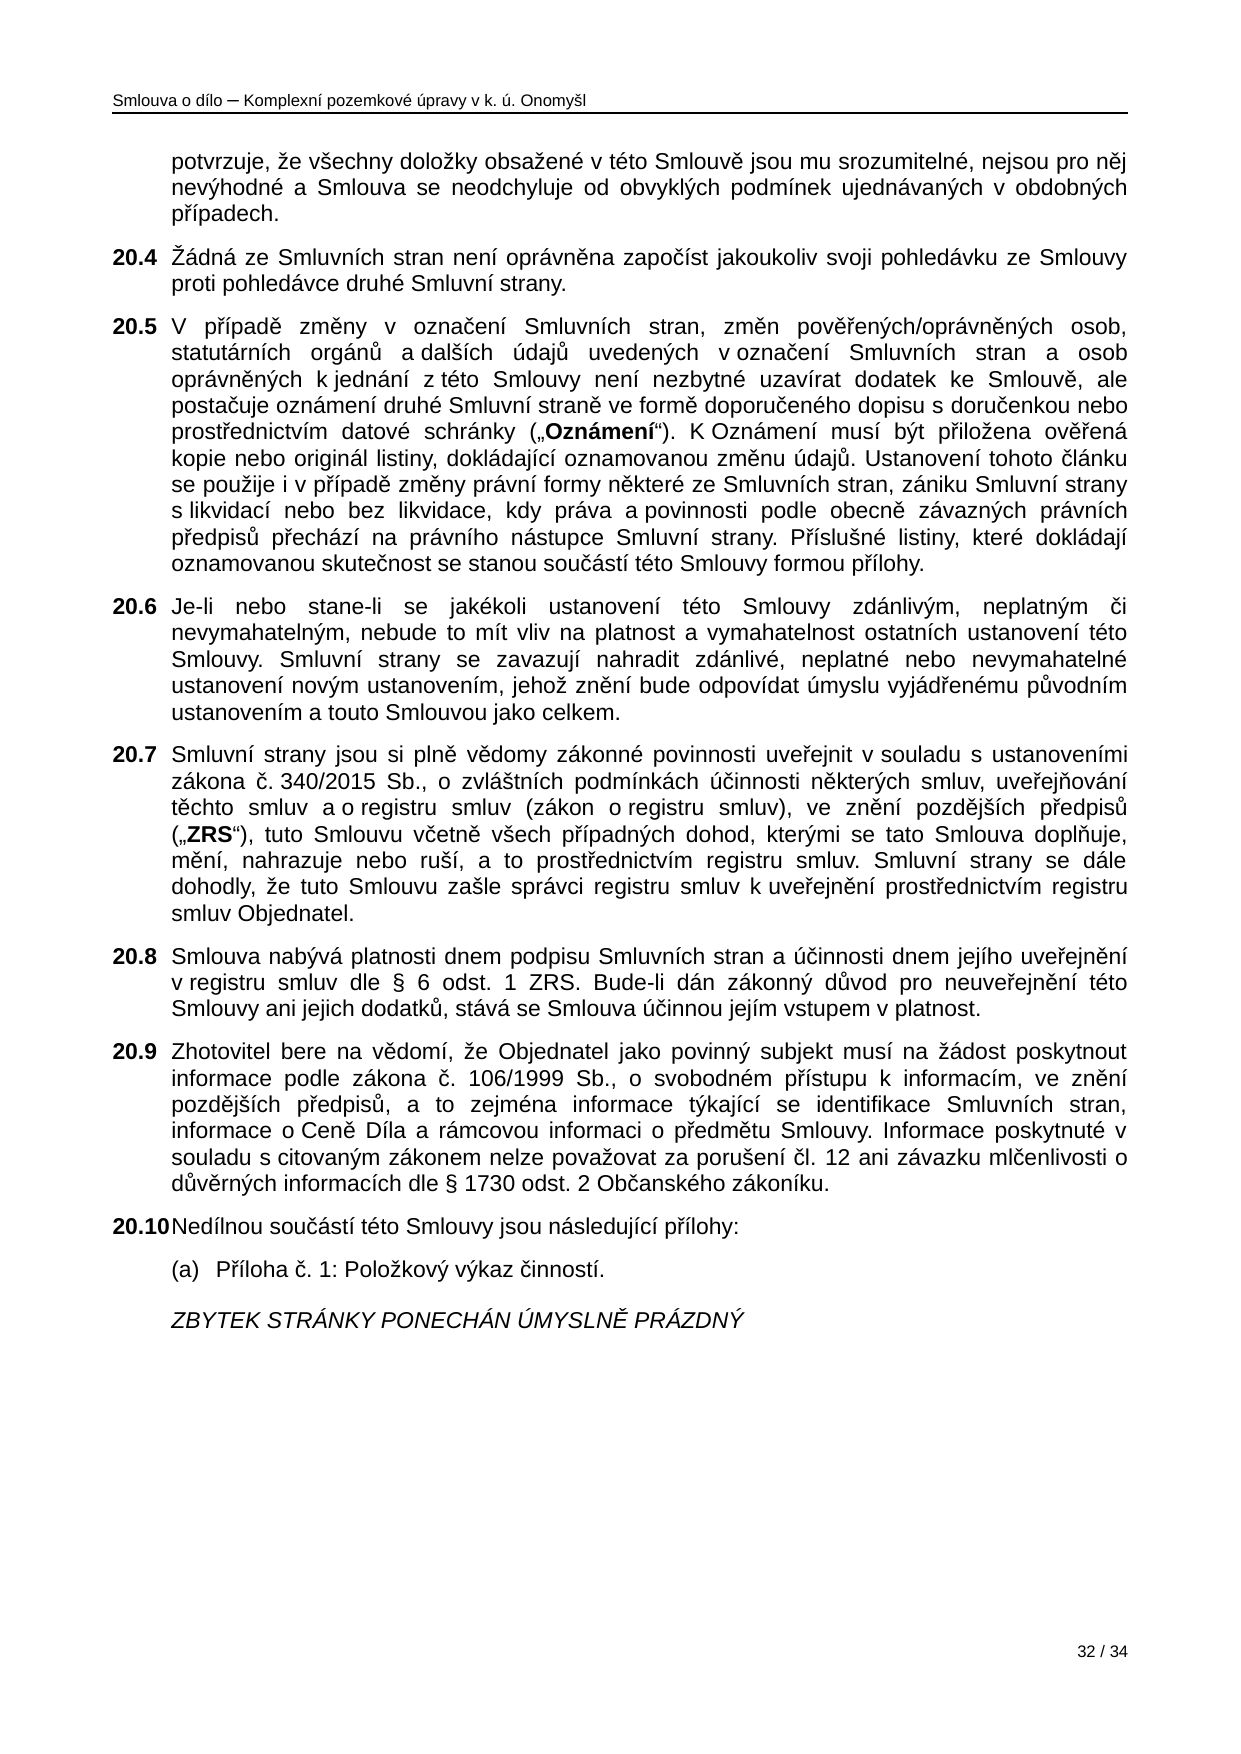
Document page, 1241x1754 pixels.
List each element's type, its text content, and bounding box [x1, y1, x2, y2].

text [112, 148, 1128, 227]
list ZBYTEK STRÁNKY PONECHÁN ÚMYSLNĚ PRÁZDNÝ [171, 1307, 1128, 1334]
text V případě změny v označení Smluvních stran, změn pověřených/oprávněných osob, statutárních orgánů a dalších údajů uvedených v označení Smluvních stran a osob oprávněných k jednání z této Smlouvy není nezbytné uzavírat dodatek ke Smlouvě, ale postačuje oznámení druhé Smluvní straně ve formě doporučeného dopisu s doručenkou nebo prostřednictvím datové schránky („Oznámení“). K Oznámení musí být přiložena ověřená kopie nebo originál listiny, dokládající oznamovanou změnu údajů. Ustanovení tohoto článku se použije i v případě změny právní formy některé ze Smluvních stran, zániku Smluvní strany s likvidací nebo bez likvidace, kdy práva a povinnosti podle obecně závazných právních předpisů přechází na právního nástupce Smluvní strany. Příslušné listiny, které dokládají oznamovanou skutečnost se stanou součástí této Smlouvy formou přílohy. [112, 313, 1128, 576]
list Příloha č. 1: Položkový výkaz činností. [171, 1256, 1128, 1282]
text Žádná ze Smluvních stran není oprávněna započíst jakoukoliv svoji pohledávku ze Smlouvy proti pohledávce druhé Smluvní strany. [112, 243, 1128, 296]
text Smlouva nabývá platnosti dnem podpisu Smluvních stran a účinnosti dnem jejího uveřejnění v registru smluv dle § 6 odst. 1 ZRS. Bude-li dán zákonný důvod pro neuveřejnění této Smlouvy ani jejich dodatků, stává se Smlouva účinnou jejím vstupem v platnost. [112, 943, 1128, 1022]
text Zhotovitel bere na vědomí, že Objednatel jako povinný subjekt musí na žádost poskytnout informace podle zákona č. 106/1999 Sb., o svobodném přístupu k informacím, ve znění pozdějších předpisů, a to zejména informace týkající se identifikace Smluvních stran, informace o Ceně Díla a rámcovou informaci o předmětu Smlouvy. Informace poskytnuté v souladu s citovaným zákonem nelze považovat za porušení čl. 12 ani závazku mlčenlivosti o důvěrných informacích dle § 1730 odst. 2 Občanského zákoníku. [112, 1038, 1128, 1196]
text Smluvní strany jsou si plně vědomy zákonné povinnosti uveřejnit v souladu s ustanoveními zákona č. 340/2015 Sb., o zvláštních podmínkách účinnosti některých smluv, uveřejňování těchto smluv a o registru smluv (zákon o registru smluv), ve znění pozdějších předpisů („ZRS“), tuto Smlouvu včetně všech případných dohod, kterými se tato Smlouva doplňuje, mění, nahrazuje nebo ruší, a to prostřednictvím registru smluv. Smluvní strany se dále dohodly, že tuto Smlouvu zašle správci registru smluv k uveřejnění prostřednictvím registru smluv Objednatel. [112, 741, 1128, 926]
text Nedílnou součástí této Smlouvy jsou následující přílohy: [112, 1213, 1128, 1239]
text Je-li nebo stane-li se jakékoli ustanovení této Smlouvy zdánlivým, neplatným či nevymahatelným, nebude to mít vliv na platnost a vymahatelnost ostatních ustanovení této Smlouvy. Smluvní strany se zavazují nahradit zdánlivé, neplatné nebo nevymahatelné ustanovení novým ustanovením, jehož znění bude odpovídat úmyslu vyjádřenému původním ustanovením a touto Smlouvou jako celkem. [112, 593, 1128, 725]
